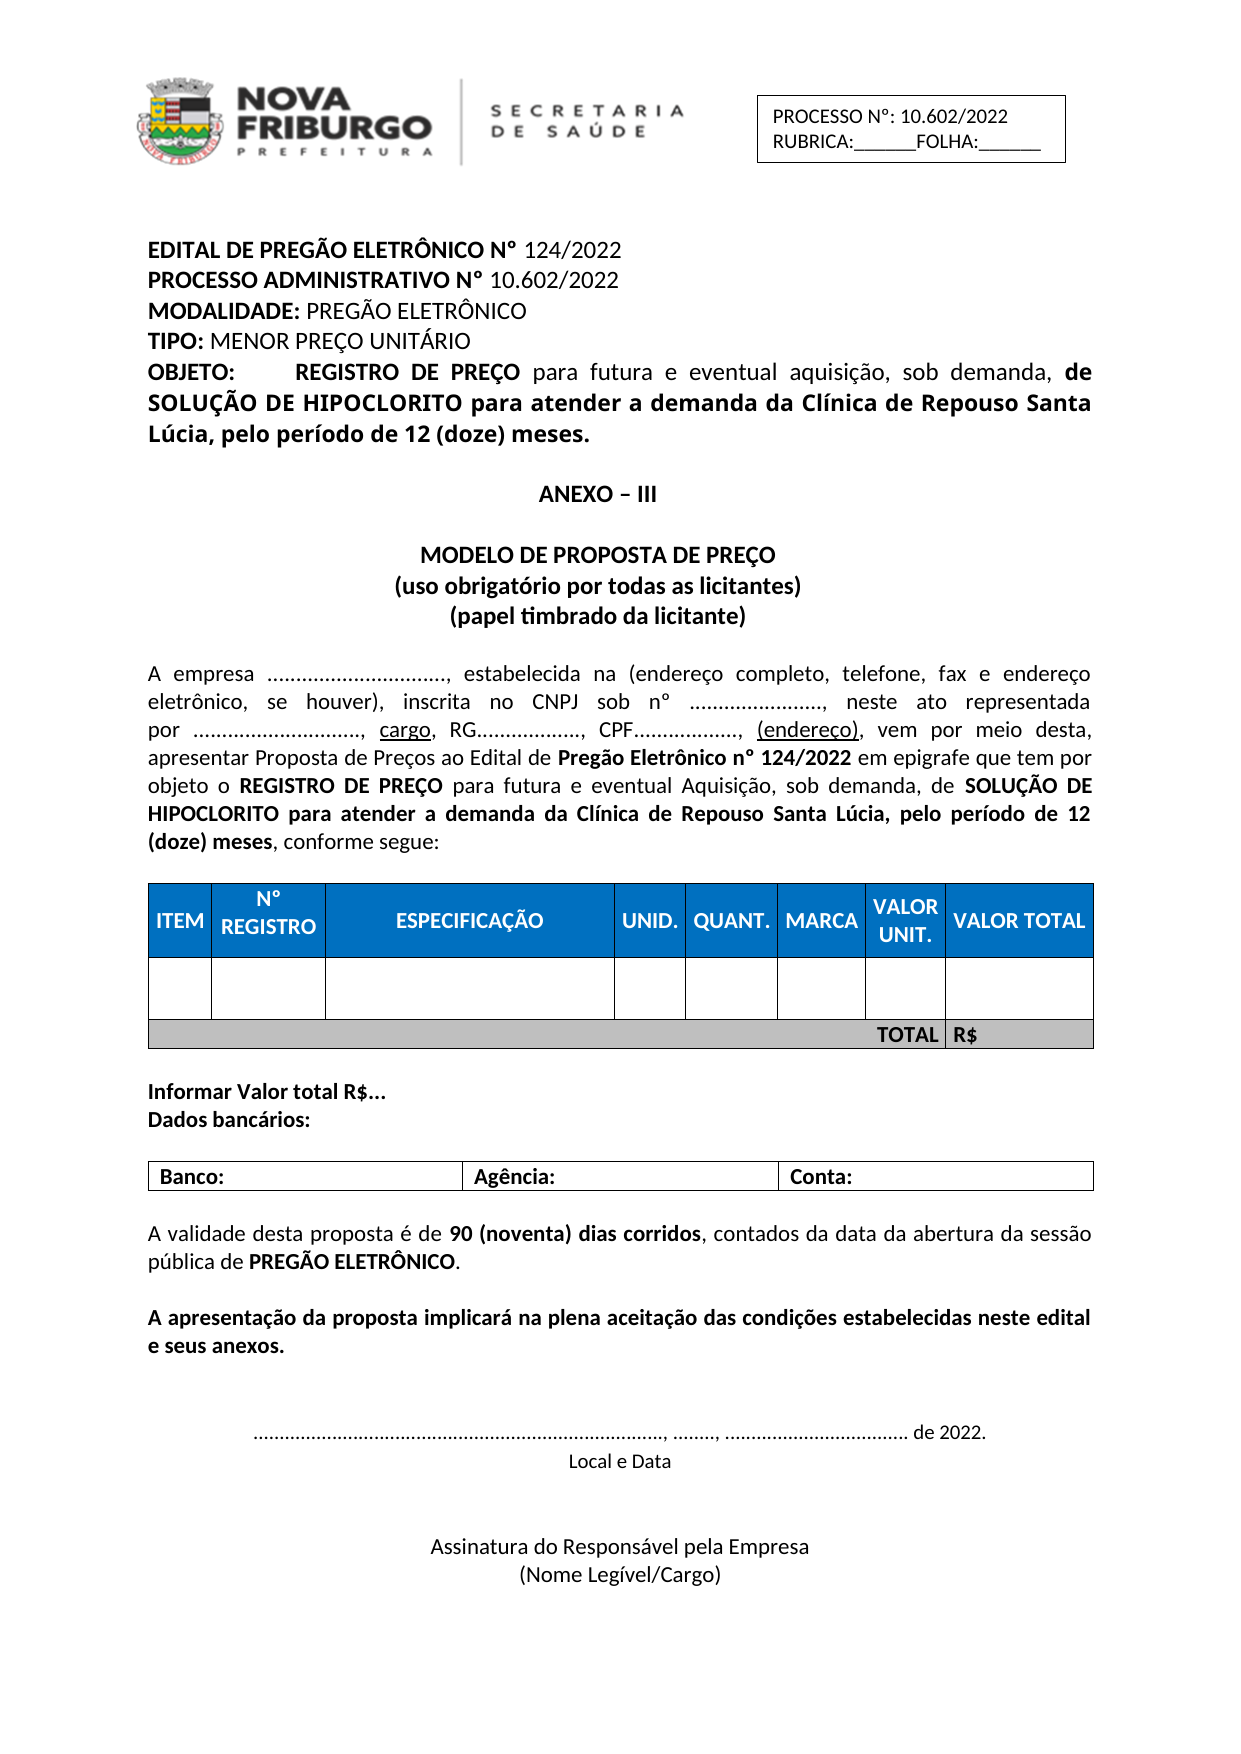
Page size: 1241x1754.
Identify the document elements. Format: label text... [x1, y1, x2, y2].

text .............................................................................., ........, ................................... de 2022. [148, 1416, 1092, 1445]
table_cell [778, 958, 865, 1019]
table_header ITEM [149, 884, 211, 957]
text TIPO: MENOR PREÇO UNITÁRIO [148, 325, 1092, 356]
text (Nome Legível/Cargo) [148, 1560, 1092, 1588]
table_cell [866, 958, 945, 1019]
text PROCESSO ADMINISTRATIVO Nº 10.602/2022 [148, 264, 1092, 295]
table_header Conta: [779, 1162, 1093, 1190]
table_cell [149, 958, 211, 1019]
table_header VALOR UNIT. [866, 884, 945, 957]
table_cell [212, 958, 325, 1019]
text ANEXO – III [103, 478, 1092, 509]
text Dados bancários: [148, 1105, 1092, 1133]
text (papel timbrado da licitante) [103, 600, 1092, 631]
table_cell [946, 958, 1093, 1019]
text Informar Valor total R$... [148, 1077, 1092, 1105]
text OBJETO: REGISTRO DE PREÇO para futura e eventual aquisição, sob demanda, de SOLUÇÃO DE HIPOCLORITO para atender a demanda da Clínica de Repouso Santa Lúcia, pelo período de 12 (doze) meses. [148, 356, 1092, 449]
table_header MARCA [778, 884, 865, 957]
table_cell TOTAL [149, 1020, 945, 1048]
text EDITAL DE PREGÃO ELETRÔNICO Nº 124/2022 [148, 234, 1092, 264]
table_header Agência: [463, 1162, 778, 1190]
table_cell R$ [946, 1020, 1093, 1048]
table_header Nº REGISTRO [212, 884, 325, 957]
table_cell [686, 958, 777, 1019]
table_cell [326, 958, 614, 1019]
table_header UNID. [615, 884, 685, 957]
text Modelo de proposta DE PREÇO [103, 539, 1092, 570]
table_header VALOR TOTAL [946, 884, 1093, 957]
text Assinatura do Responsável pela Empresa [148, 1532, 1092, 1560]
text A validade desta proposta é de 90 (noventa) dias corridos, contados da data da abertura da sessão pública de PREGÃO ELETRÔNICO. [148, 1219, 1092, 1275]
table_header Banco: [149, 1162, 462, 1190]
list A empresa ..............................., estabelecida na (endereço completo, telefone, fax e endereço eletrônico, se houver), inscrita no CNPJ sob nº ......................., neste ato representada por ............................., cargo, RG.................., CPF.................., (endereço), vem por meio desta, apresentar Proposta de Preços ao Edital de Pregão Eletrônico nº 124/2022 em epigrafe que tem por objeto o REGISTRO DE PREÇO para futura e eventual Aquisição, sob demanda, de SOLUÇÃO DE HIPOCLORITO para atender a demanda da Clínica de Repouso Santa Lúcia, pelo período de 12 (doze) meses, conforme segue: [148, 659, 1092, 855]
text A apresentação da proposta implicará na plena aceitação das condições estabelecidas neste edital e seus anexos. [148, 1303, 1092, 1359]
text (uso obrigatório por todas as licitantes) [103, 570, 1092, 600]
text Local e Data [148, 1445, 1092, 1474]
picture [125, 70, 700, 177]
table_cell [615, 958, 685, 1019]
table_header ESPECIFICAÇÃO [326, 884, 614, 957]
text MODALIDADE: PREGÃO ELETRÔNICO [148, 295, 1092, 325]
table_header QUANT. [686, 884, 777, 957]
